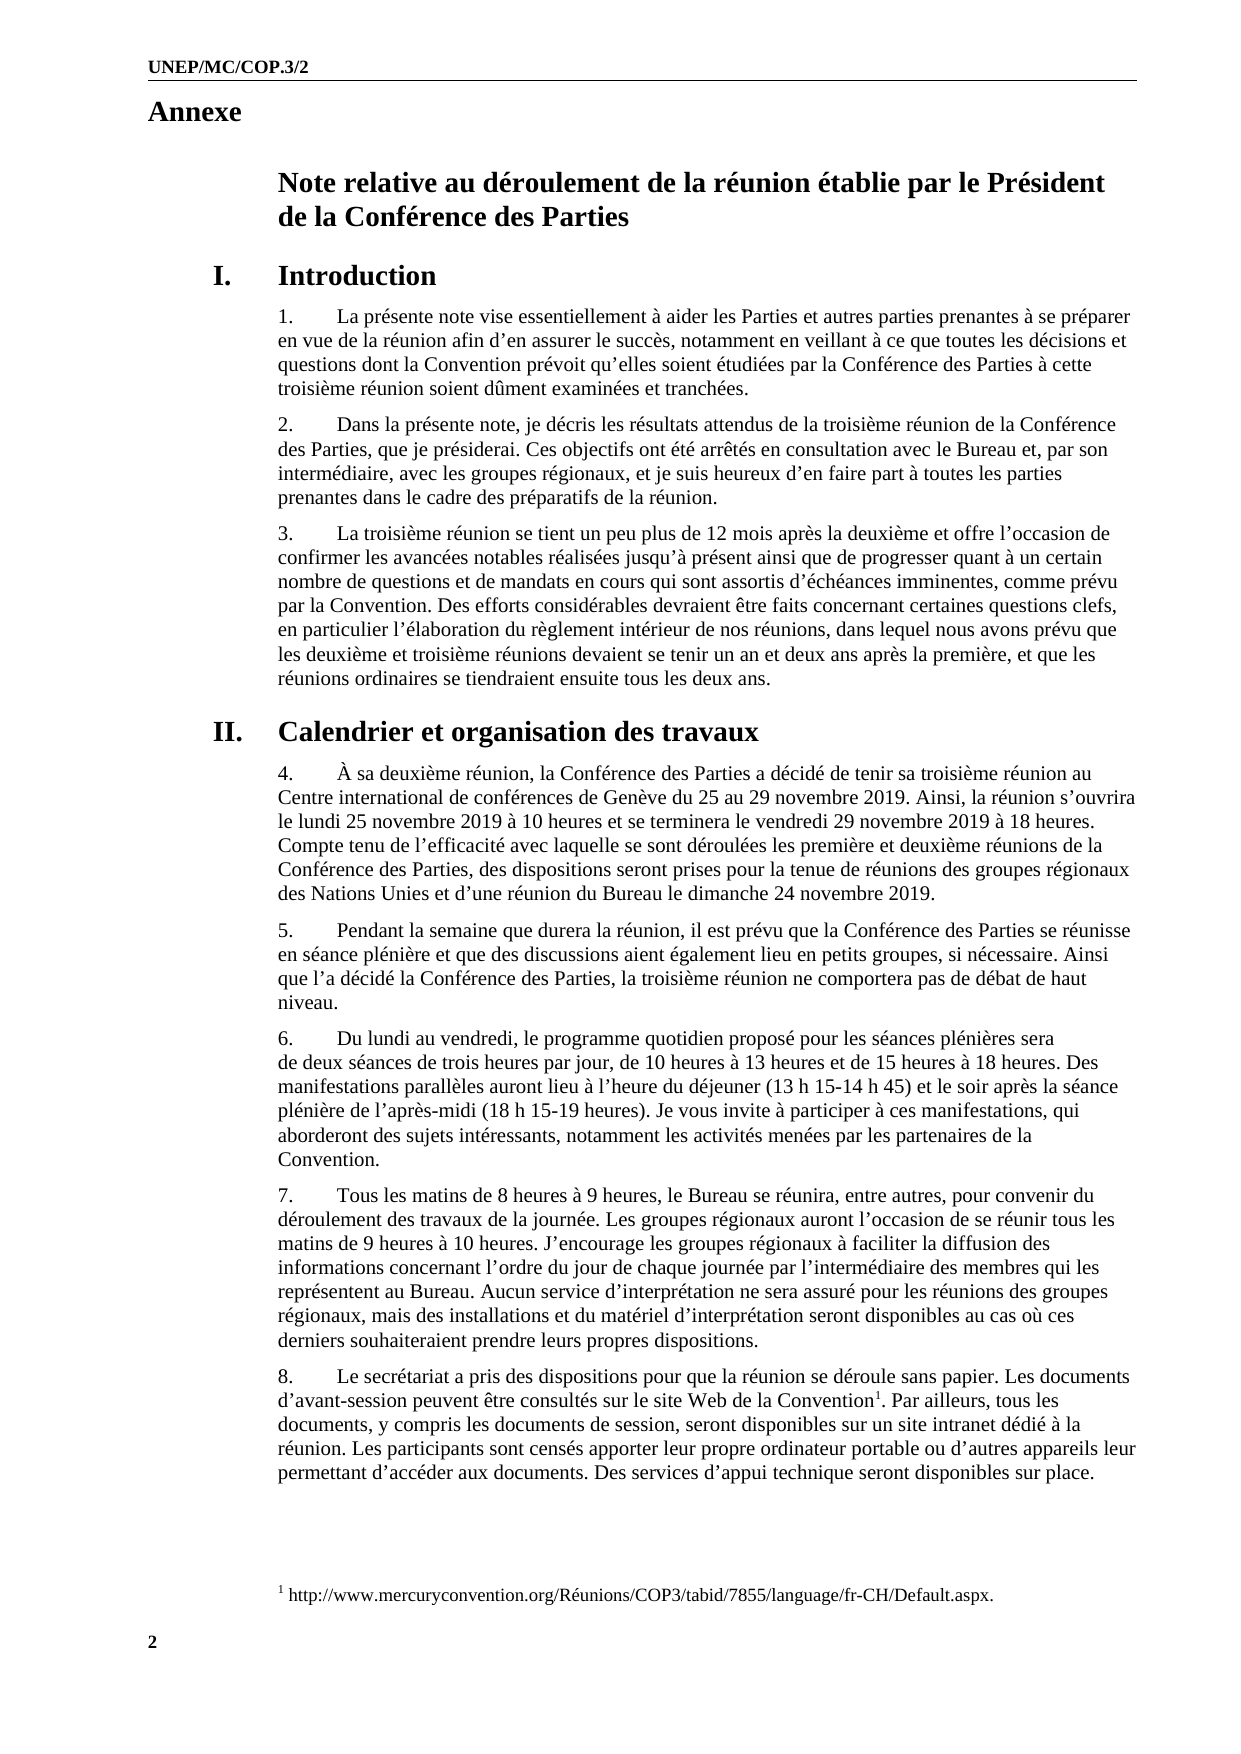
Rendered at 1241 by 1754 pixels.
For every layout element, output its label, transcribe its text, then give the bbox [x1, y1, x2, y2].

list Introduction [213, 258, 1107, 291]
list Calendrier et organisation des travaux [213, 714, 1107, 748]
list Dans la présente note, je décris les résultats attendus de la troisième réunion de la Conférence des Parties, que je présiderai. Ces objectifs ont été arrêtés en consultation avec le Bureau et, par son intermédiaire, avec les groupes régionaux, et je suis heureux d’en faire part à toutes les parties prenantes dans le cadre des préparatifs de la réunion. [278, 412, 1137, 509]
list Le secrétariat a pris des dispositions pour que la réunion se déroule sans papier. Les documents d’avant-session peuvent être consultés sur le site Web de la Convention. Par ailleurs, tous les documents, y compris les documents de session, seront disponibles sur un site intranet dédié à la réunion. Les participants sont censés apporter leur propre ordinateur portable ou d’autres appareils leur permettant d’accéder aux documents. Des services d’appui technique seront disponibles sur place. [278, 1364, 1137, 1484]
list Tous les matins de 8 heures à 9 heures, le Bureau se réunira, entre autres, pour convenir du déroulement des travaux de la journée. Les groupes régionaux auront l’occasion de se réunir tous les matins de 9 heures à 10 heures. J’encourage les groupes régionaux à faciliter la diffusion des informations concernant l’ordre du jour de chaque journée par l’intermédiaire des membres qui les représentent au Bureau. Aucun service d’interprétation ne sera assuré pour les réunions des groupes régionaux, mais des installations et du matériel d’interprétation seront disponibles au cas où ces derniers souhaiteraient prendre leurs propres dispositions. [278, 1183, 1137, 1352]
title Note relative au déroulement de la réunion établie par le Président de la Conférence des Parties [278, 166, 1137, 233]
list Pendant la semaine que durera la réunion, il est prévu que la Conférence des Parties se réunisse en séance plénière et que des discussions aient également lieu en petits groupes, si nécessaire. Ainsi que l’a décidé la Conférence des Parties, la troisième réunion ne comportera pas de débat de haut niveau. [278, 917, 1137, 1014]
list À sa deuxième réunion, la Conférence des Parties a décidé de tenir sa troisième réunion au Centre international de conférences de Genève du 25 au 29 novembre 2019. Ainsi, la réunion s’ouvrira le lundi 25 novembre 2019 à 10 heures et se terminera le vendredi 29 novembre 2019 à 18 heures. Compte tenu de l’efficacité avec laquelle se sont déroulées les première et deuxième réunions de la Conférence des Parties, des dispositions seront prises pour la tenue de réunions des groupes régionaux des Nations Unies et d’une réunion du Bureau le dimanche 24 novembre 2019. [278, 761, 1137, 905]
list Du lundi au vendredi, le programme quotidien proposé pour les séances plénières sera de deux séances de trois heures par jour, de 10 heures à 13 heures et de 15 heures à 18 heures. Des manifestations parallèles auront lieu à l’heure du déjeuner (13 h 15-14 h 45) et le soir après la séance plénière de l’après-midi (18 h 15-19 heures). Je vous invite à participer à ces manifestations, qui aborderont des sujets intéressants, notamment les activités menées par les partenaires de la Convention. [278, 1026, 1137, 1171]
list La troisième réunion se tient un peu plus de 12 mois après la deuxième et offre l’occasion de confirmer les avancées notables réalisées jusqu’à présent ainsi que de progresser quant à un certain nombre de questions et de mandats en cours qui sont assortis d’échéances imminentes, comme prévu par la Convention. Des efforts considérables devraient être faits concernant certaines questions clefs, en particulier l’élaboration du règlement intérieur de nos réunions, dans lequel nous avons prévu que les deuxième et troisième réunions devaient se tenir un an et deux ans après la première, et que les réunions ordinaires se tiendraient ensuite tous les deux ans. [278, 521, 1137, 689]
list La présente note vise essentiellement à aider les Parties et autres parties prenantes à se préparer en vue de la réunion afin d’en assurer le succès, notamment en veillant à ce que toutes les décisions et questions dont la Convention prévoit qu’elles soient étudiées par la Conférence des Parties à cette troisième réunion soient dûment examinées et tranchées. [278, 304, 1137, 400]
text Annexe [148, 94, 1137, 128]
